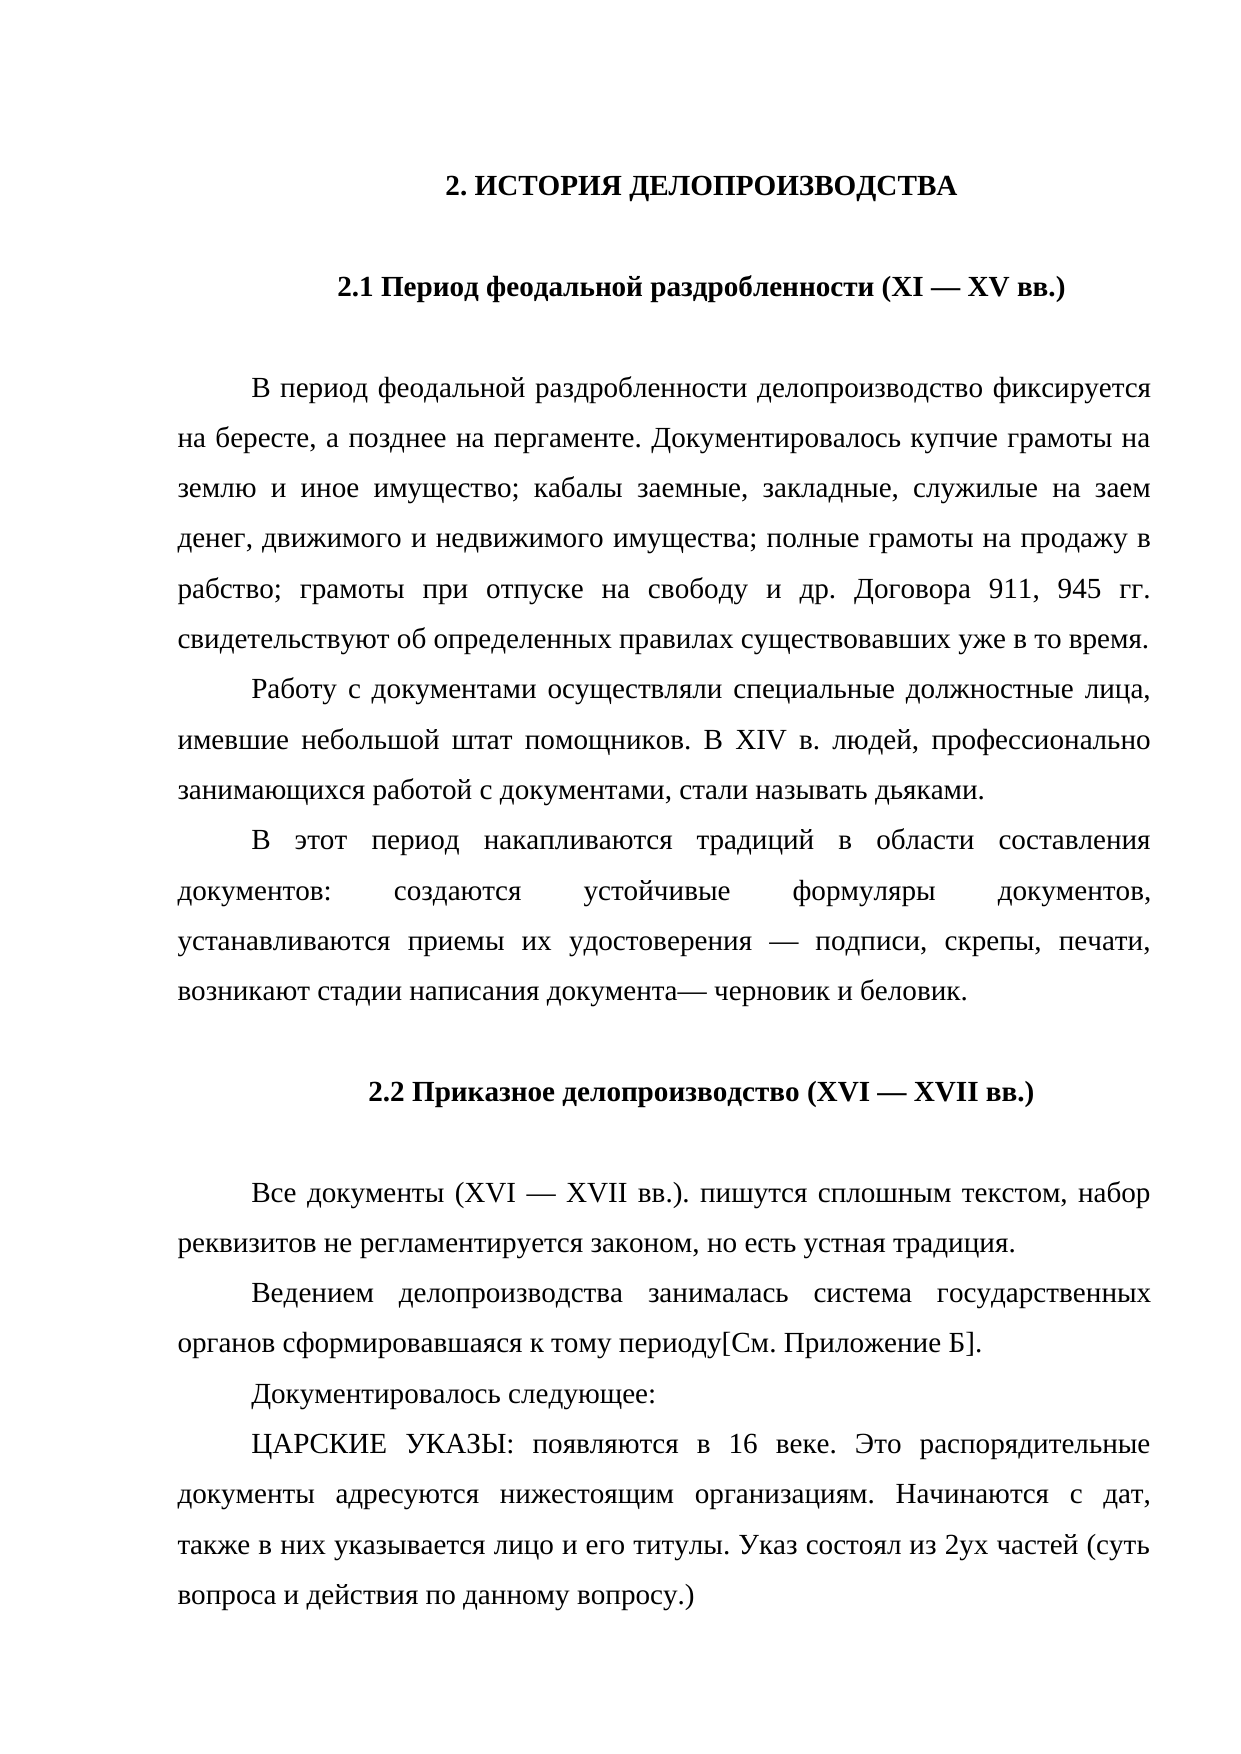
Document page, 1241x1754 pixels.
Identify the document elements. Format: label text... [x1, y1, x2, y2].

subtitle 2.2 Приказное делопроизводство (XVI — XVII вв.) [177, 1074, 1152, 1108]
text ЦАРСКИЕ УКАЗЫ: появляются в 16 веке. Это распорядительные документы адресуются нижестоящим организациям. Начинаются с дат, также в них указывается лицо и его титулы. Указ состоял из 2ух частей (суть вопроса и действия по данному вопросу.) [177, 1426, 1152, 1611]
text В этот период накапливаются традиций в области составления документов: создаются устойчивые формуляры документов, устанавливаются приемы их удостоверения — подписи, скрепы, печати, возникают стадии написания документа— черновик и беловик. [177, 822, 1152, 1007]
subtitle 2. ИСТОРИЯ ДЕЛОПРОИЗВОДСТВА [177, 168, 1152, 202]
subtitle 2.1 Период феодальной раздробленности (XI — XV вв.) [177, 269, 1152, 303]
text Работу с документами осуществляли специальные должностные лица, имевшие небольшой штат помощников. В XIV в. людей, профессионально занимающихся работой с документами, стали называть дьяками. [177, 672, 1152, 806]
text Все документы (XVI — XVII вв.). пишутся сплошным текстом, набор реквизитов не регламентируется законом, но есть устная традиция. [177, 1175, 1152, 1258]
text Документировалось следующее: [177, 1376, 1152, 1409]
text В период феодальной раздробленности делопроизводство фиксируется на бересте, а позднее на пергаменте. Документировалось купчие грамоты на землю и иное имущество; кабалы заемные, закладные, служилые на заем денег, движимого и недвижимого имущества; полные грамоты на продажу в рабство; грамоты при отпуске на свободу и др. Договора 911, 945 гг. свидетельствуют об определенных правилах существовавших уже в то время. [177, 370, 1152, 655]
text Ведением делопроизводства занималась система государственных органов сформировавшаяся к тому периоду[См. Приложение Б]. [177, 1275, 1152, 1359]
